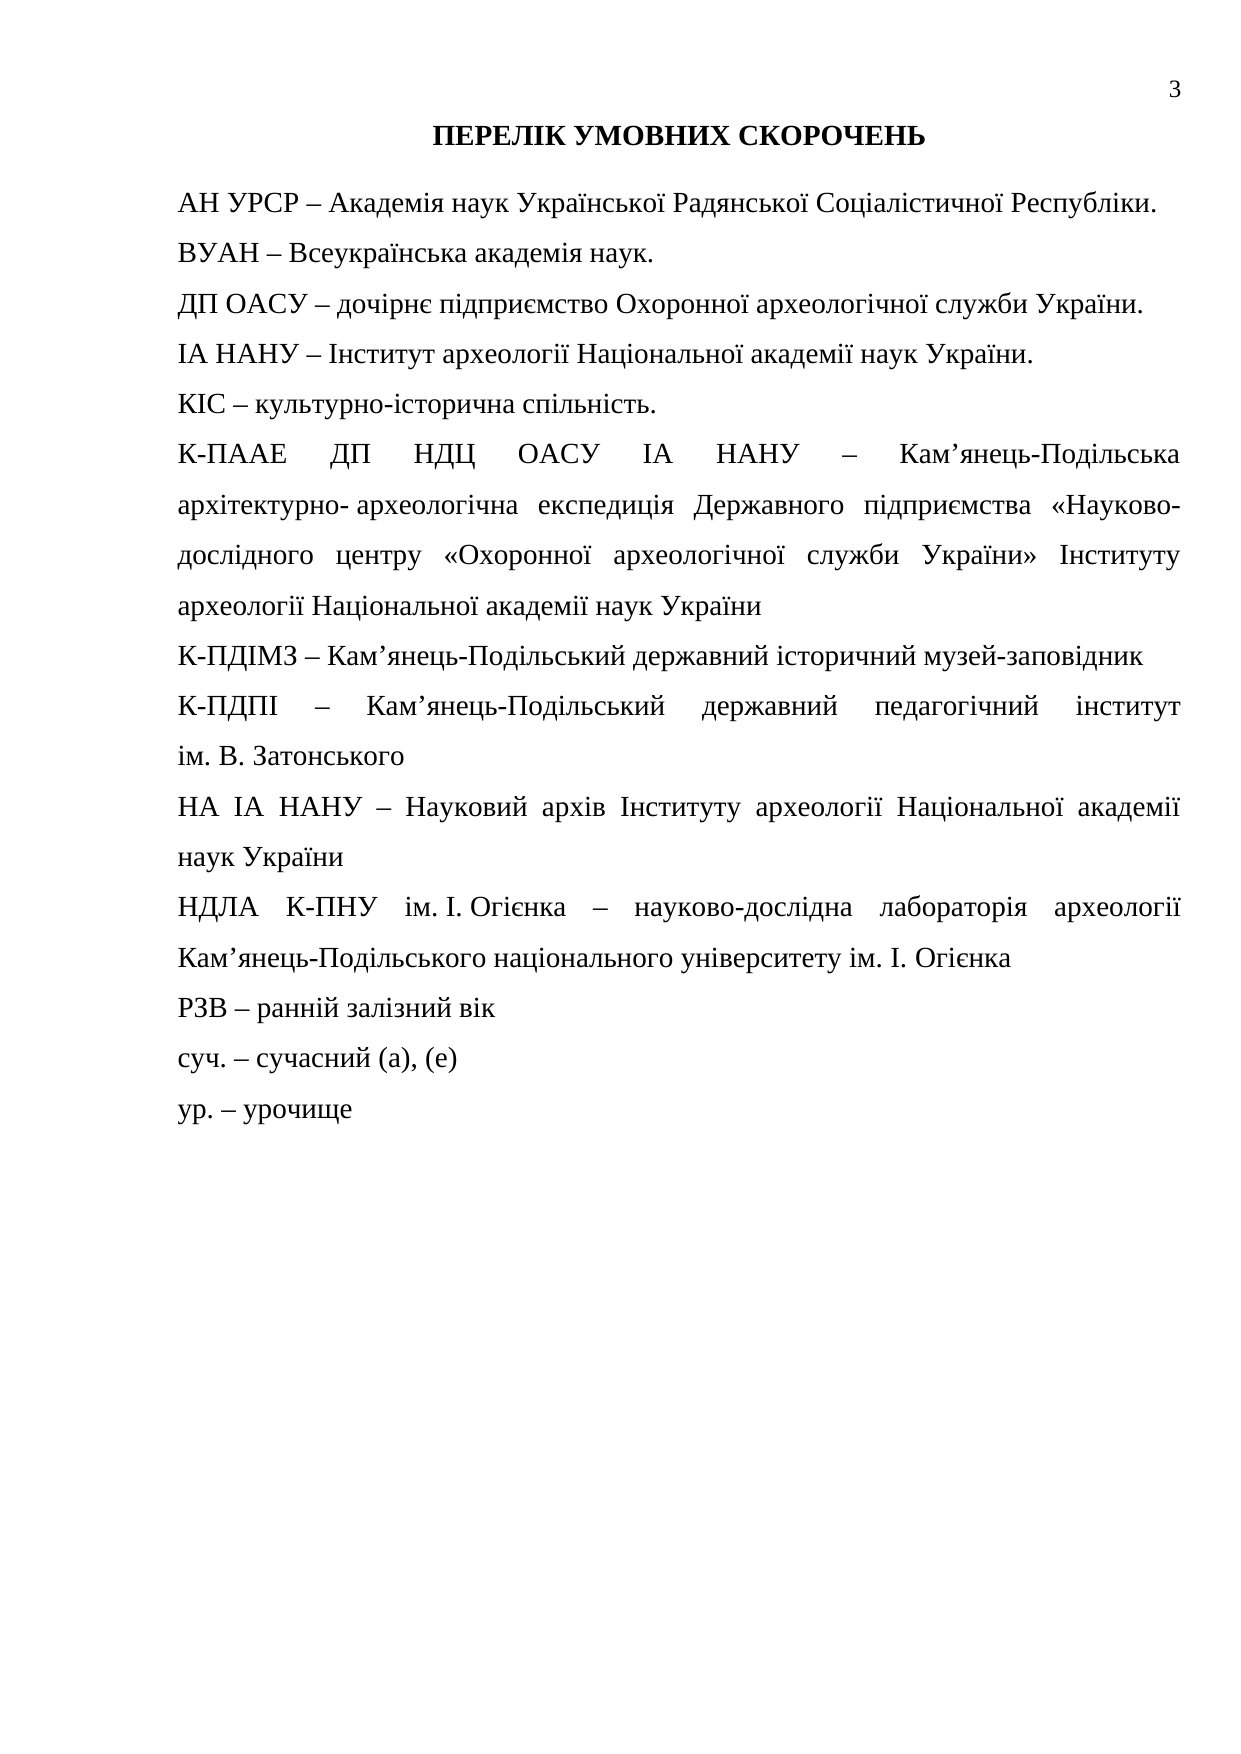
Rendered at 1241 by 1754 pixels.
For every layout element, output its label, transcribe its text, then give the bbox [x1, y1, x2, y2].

text АН УРСР – Академія наук Української Радянської Соціалістичної Республіки. [177, 185, 1181, 219]
text ВУАН – Всеукраїнська академія наук. [177, 235, 1181, 269]
text К-ПААЕ ДП НДЦ ОАСУ ІА НАНУ – Кам’янець-Подільська архітектурно- археологічна експедиція Державного підприємства «Науково-дослідного центру «Охоронної археологічної служби України» Інституту археології Національної академії наук України [177, 437, 1181, 621]
text ПЕРЕЛІК УМОВНИХ СКОРОЧЕНЬ [177, 118, 1181, 152]
text ДП ОАСУ – дочірнє підприємство Охоронної археологічної служби України. [177, 286, 1181, 319]
text суч. – сучасний (а), (е) [177, 1040, 1181, 1074]
text РЗВ – ранній залізний вік [177, 990, 1181, 1024]
text К-ПДІМЗ – Кам’янець-Подільський державний історичний музей-заповідник [177, 638, 1181, 671]
text НА ІА НАНУ – Науковий архів Інституту археології Національної академії наук України [177, 789, 1181, 873]
text ІА НАНУ – Інститут археології Національної академії наук України. [177, 336, 1181, 369]
text НДЛА К-ПНУ ім. І. Огієнка – науково-дослідна лабораторія археології Кам’янець-Подільського національного університету ім. І. Огієнка [177, 889, 1181, 973]
text ур. – урочище [177, 1091, 1181, 1124]
text КІС – культурно-історична спільність. [177, 386, 1181, 420]
text К-ПДПІ – Кам’янець-Подільський державний педагогічний інститут ім. В. Затонського [177, 688, 1181, 772]
